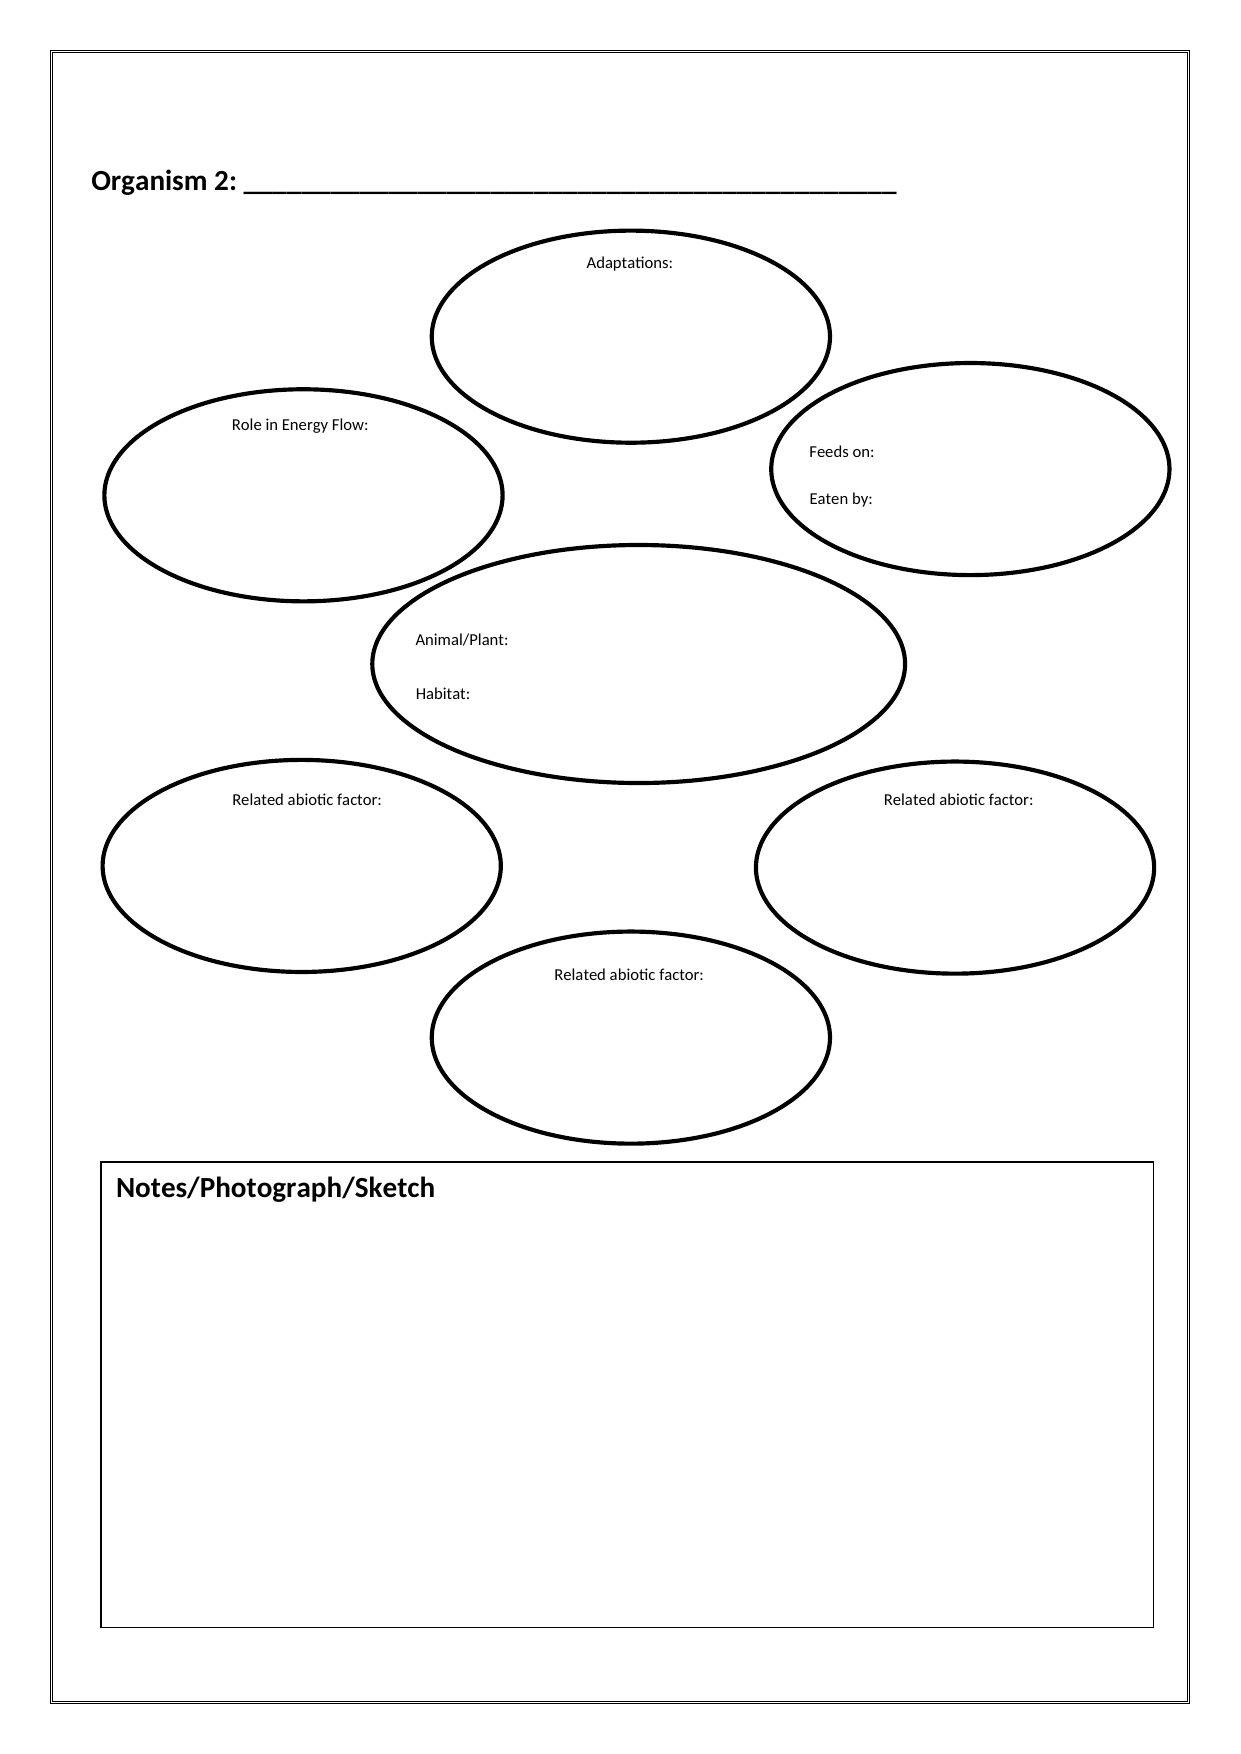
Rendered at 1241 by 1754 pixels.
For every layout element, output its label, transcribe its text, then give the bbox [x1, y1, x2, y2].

text Organism 2: _____________________________________________ [91, 162, 1149, 198]
text ABIOTIC FACTORS: [91, 233, 567, 269]
text ABIOTIC FACTORS: [695, 233, 1149, 269]
